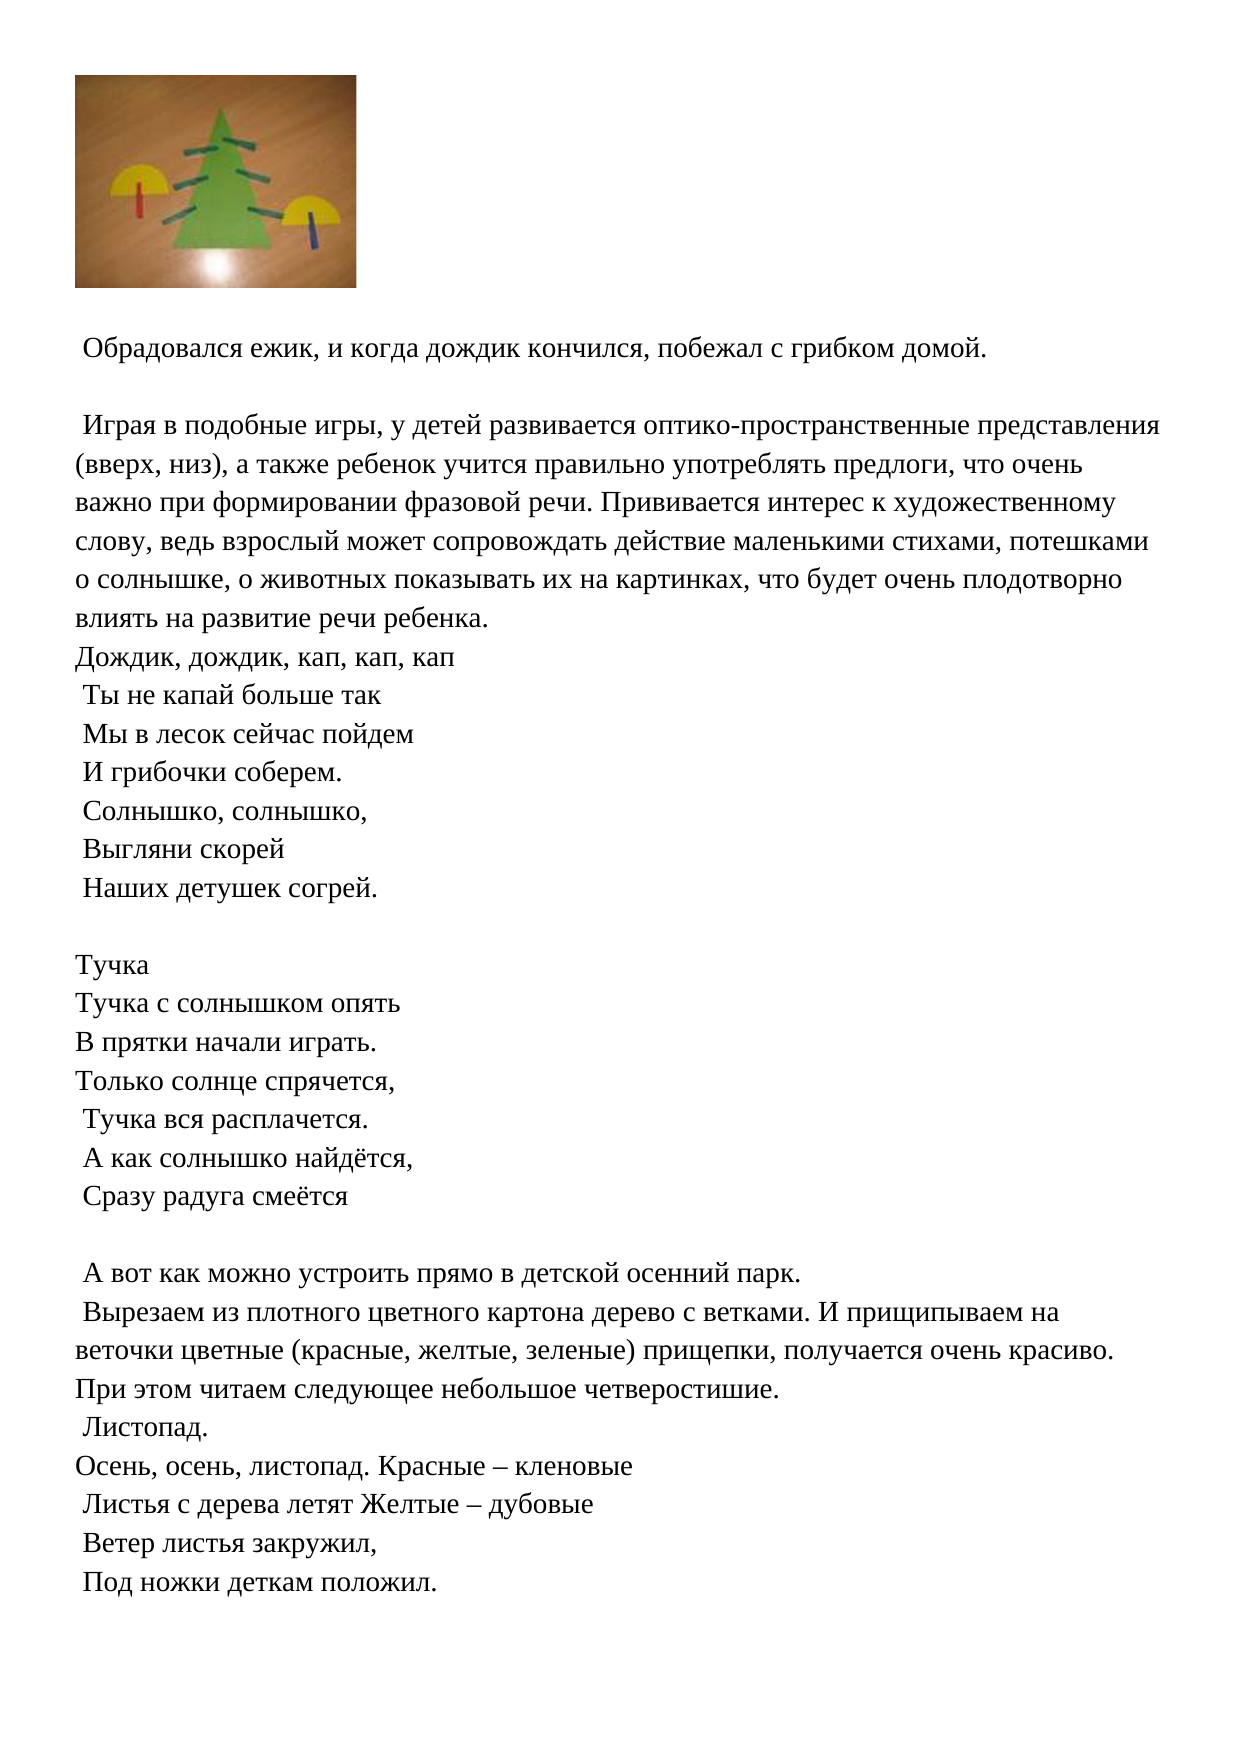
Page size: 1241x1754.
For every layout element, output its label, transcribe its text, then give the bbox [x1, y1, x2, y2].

text Наших детушек согрей. [75, 870, 1165, 903]
text Солнышко, солнышко, [75, 793, 1165, 826]
text Листья с дерева летят Желтые – дубовые [75, 1487, 1165, 1520]
text Осень, осень, листопад. Красные – кленовые [75, 1448, 1165, 1482]
text В прятки начали играть. [75, 1024, 1165, 1058]
text Обрадовался ежик, и когда дождик кончился, побежал с грибком домой. [75, 330, 1165, 364]
text Листопад. [75, 1409, 1165, 1443]
text Тучка с солнышком опять [75, 986, 1165, 1019]
text Вырезаем из плотного цветного картона дерево с ветками. И прищипываем на веточки цветные (красные, желтые, зеленые) прищепки, получается очень красиво. При этом читаем следующее небольшое четверостишие. [75, 1294, 1165, 1404]
text Дождик, дождик, кап, кап, кап [75, 639, 1165, 672]
text А как солнышко найдётся, [75, 1140, 1165, 1173]
text Тучка вся расплачется. [75, 1101, 1165, 1135]
text Мы в лесок сейчас пойдем [75, 716, 1165, 749]
text Сразу радуга смеётся [75, 1178, 1165, 1212]
text И грибочки соберем. [75, 754, 1165, 788]
text Тучка [75, 947, 1165, 981]
text Ветер листья закружил, [75, 1525, 1165, 1559]
text Только солнце спрячется, [75, 1063, 1165, 1096]
text Под ножки деткам положил. [75, 1564, 1165, 1597]
text Играя в подобные игры, у детей развивается оптико-пространственные представления (вверх, низ), а также ребенок учится правильно употреблять предлоги, что очень важно при формировании фразовой речи. Прививается интерес к художественному слову, ведь взрослый может сопровождать действие маленькими стихами, потешками о солнышке, о животных показывать их на картинках, что будет очень плодотворно влиять на развитие речи ребенка. [75, 407, 1165, 634]
picture [75, 75, 357, 288]
text Выгляни скорей [75, 831, 1165, 865]
text А вот как можно устроить прямо в детской осенний парк. [75, 1255, 1165, 1289]
text Ты не капай больше так [75, 677, 1165, 711]
